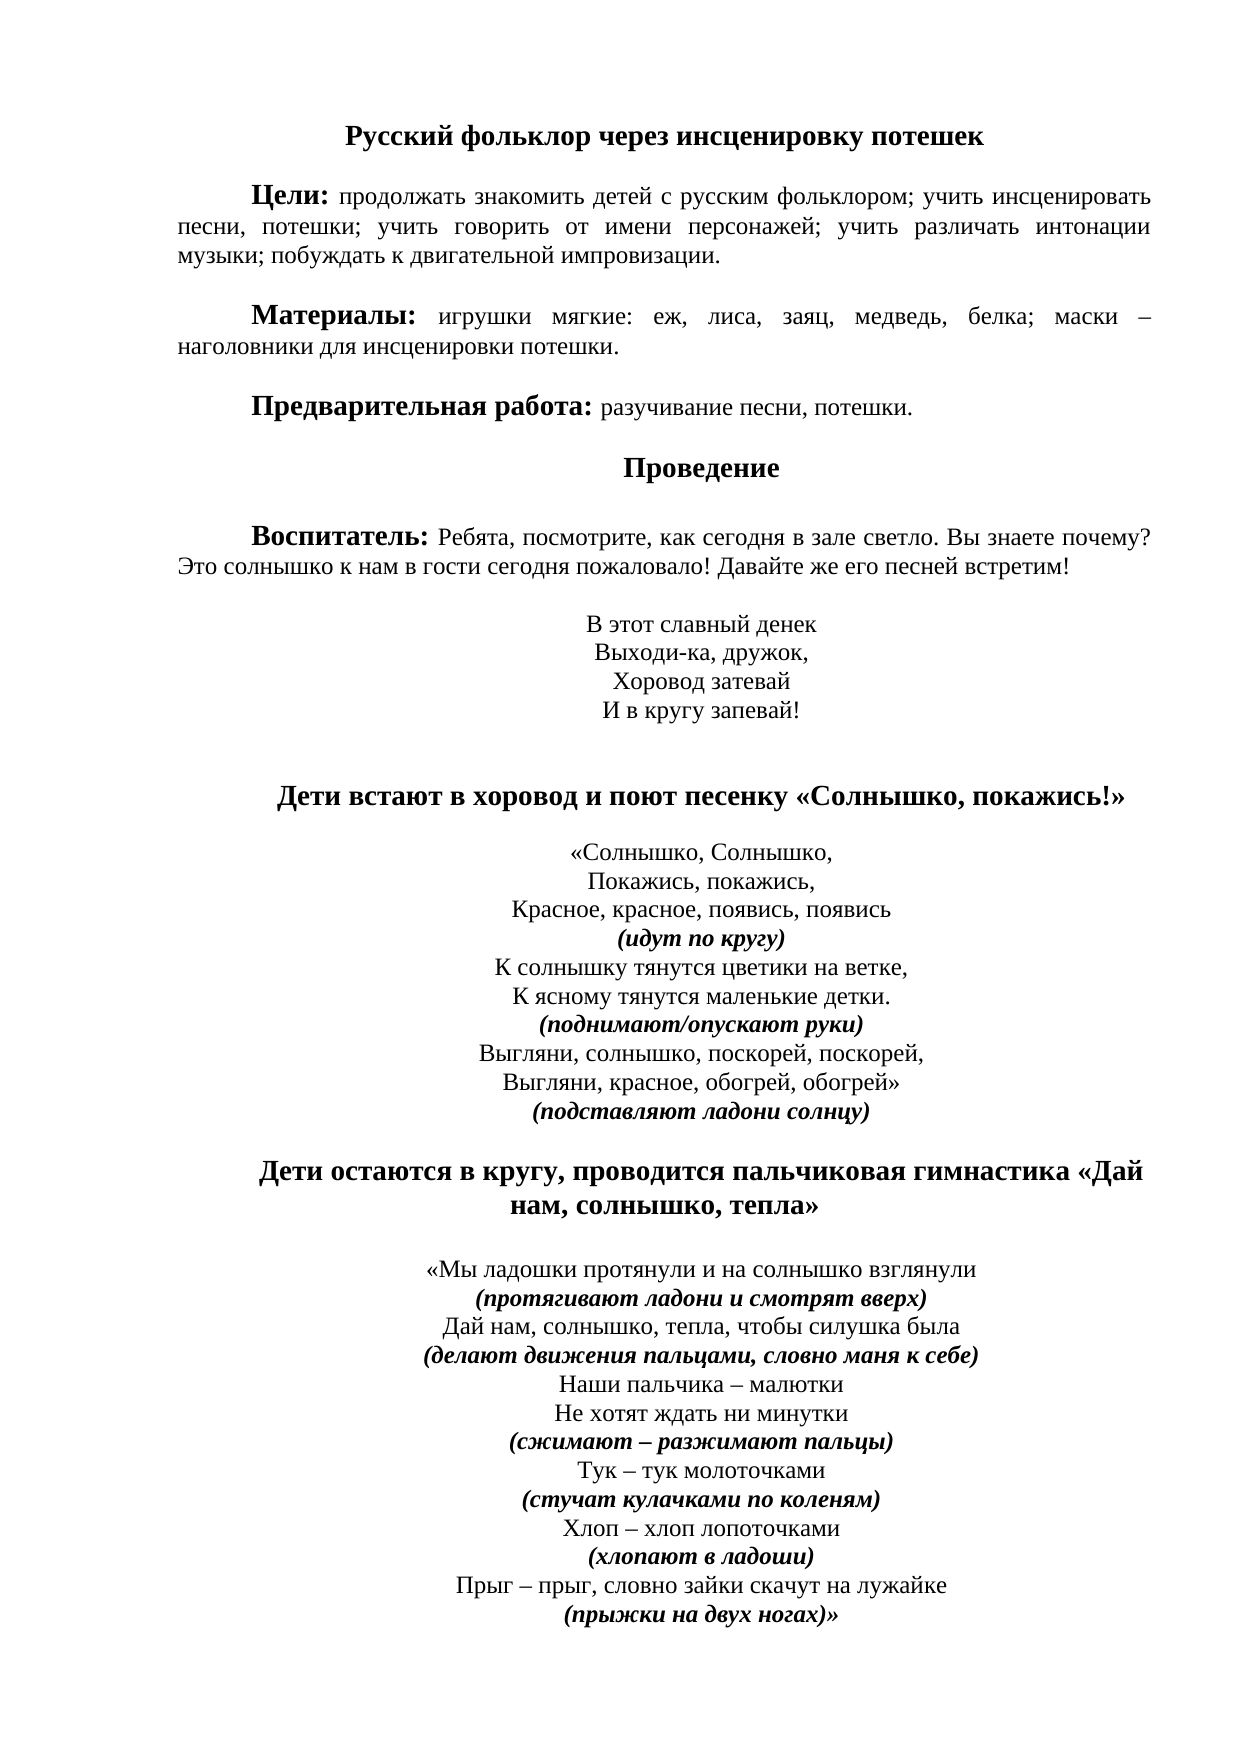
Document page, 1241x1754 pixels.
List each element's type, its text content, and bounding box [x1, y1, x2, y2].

text (поднимают/опускают руки) [177, 1009, 1152, 1038]
text Дети встают в хоровод и поют песенку «Солнышко, покажись!» [177, 778, 1152, 811]
text Русский фольклор через инсценировку потешек [177, 118, 1152, 152]
text (сжимают – разжимают пальцы) [177, 1426, 1152, 1455]
text (подставляют ладони солнцу) [177, 1096, 1152, 1124]
text Выходи-ка, дружок, [177, 637, 1152, 666]
text Материалы: игрушки мягкие: еж, лиса, заяц, медведь, белка; маски – наголовники для инсценировки потешки. [177, 297, 1152, 359]
text (хлопают в ладоши) [177, 1541, 1152, 1570]
text «Солнышко, Солнышко, [177, 837, 1152, 866]
text Дети остаются в кругу, проводится пальчиковая гимнастика «Дай нам, солнышко, тепла» [177, 1153, 1152, 1220]
text К ясному тянутся маленькие детки. [177, 981, 1152, 1009]
text Дай нам, солнышко, тепла, чтобы силушка была [177, 1311, 1152, 1340]
text В этот славный денек [177, 609, 1152, 637]
text Наши пальчика – малютки [177, 1369, 1152, 1398]
text Воспитатель: Ребята, посмотрите, как сегодня в зале светло. Вы знаете почему? Это солнышко к нам в гости сегодня пожаловало! Давайте же его песней встретим! [177, 518, 1152, 580]
text Покажись, покажись, [177, 866, 1152, 894]
text Хлоп – хлоп лопоточками [177, 1513, 1152, 1541]
text Проведение [177, 451, 1152, 484]
text Хоровод затевай [177, 666, 1152, 695]
text «Мы ладошки протянули и на солнышко взглянули [177, 1254, 1152, 1283]
text Выгляни, красное, обогрей, обогрей» [177, 1067, 1152, 1096]
text (прыжки на двух ногах)» [177, 1599, 1152, 1628]
text Цели: продолжать знакомить детей с русским фольклором; учить инсценировать песни, потешки; учить говорить от имени персонажей; учить различать интонации музыки; побуждать к двигательной импровизации. [177, 177, 1152, 268]
text Тук – тук молоточками [177, 1455, 1152, 1484]
text (протягивают ладони и смотрят вверх) [177, 1283, 1152, 1311]
text И в кругу запевай! [177, 695, 1152, 724]
text Не хотят ждать ни минутки [177, 1398, 1152, 1426]
text Предварительная работа: разучивание песни, потешки. [177, 388, 1152, 422]
text Красное, красное, появись, появись [177, 894, 1152, 923]
text К солнышку тянутся цветики на ветке, [177, 952, 1152, 981]
text Выгляни, солнышко, поскорей, поскорей, [177, 1038, 1152, 1067]
text Прыг – прыг, словно зайки скачут на лужайке [177, 1570, 1152, 1599]
text (стучат кулачками по коленям) [177, 1484, 1152, 1513]
text (делают движения пальцами, словно маня к себе) [177, 1340, 1152, 1369]
text (идут по кругу) [177, 923, 1152, 952]
